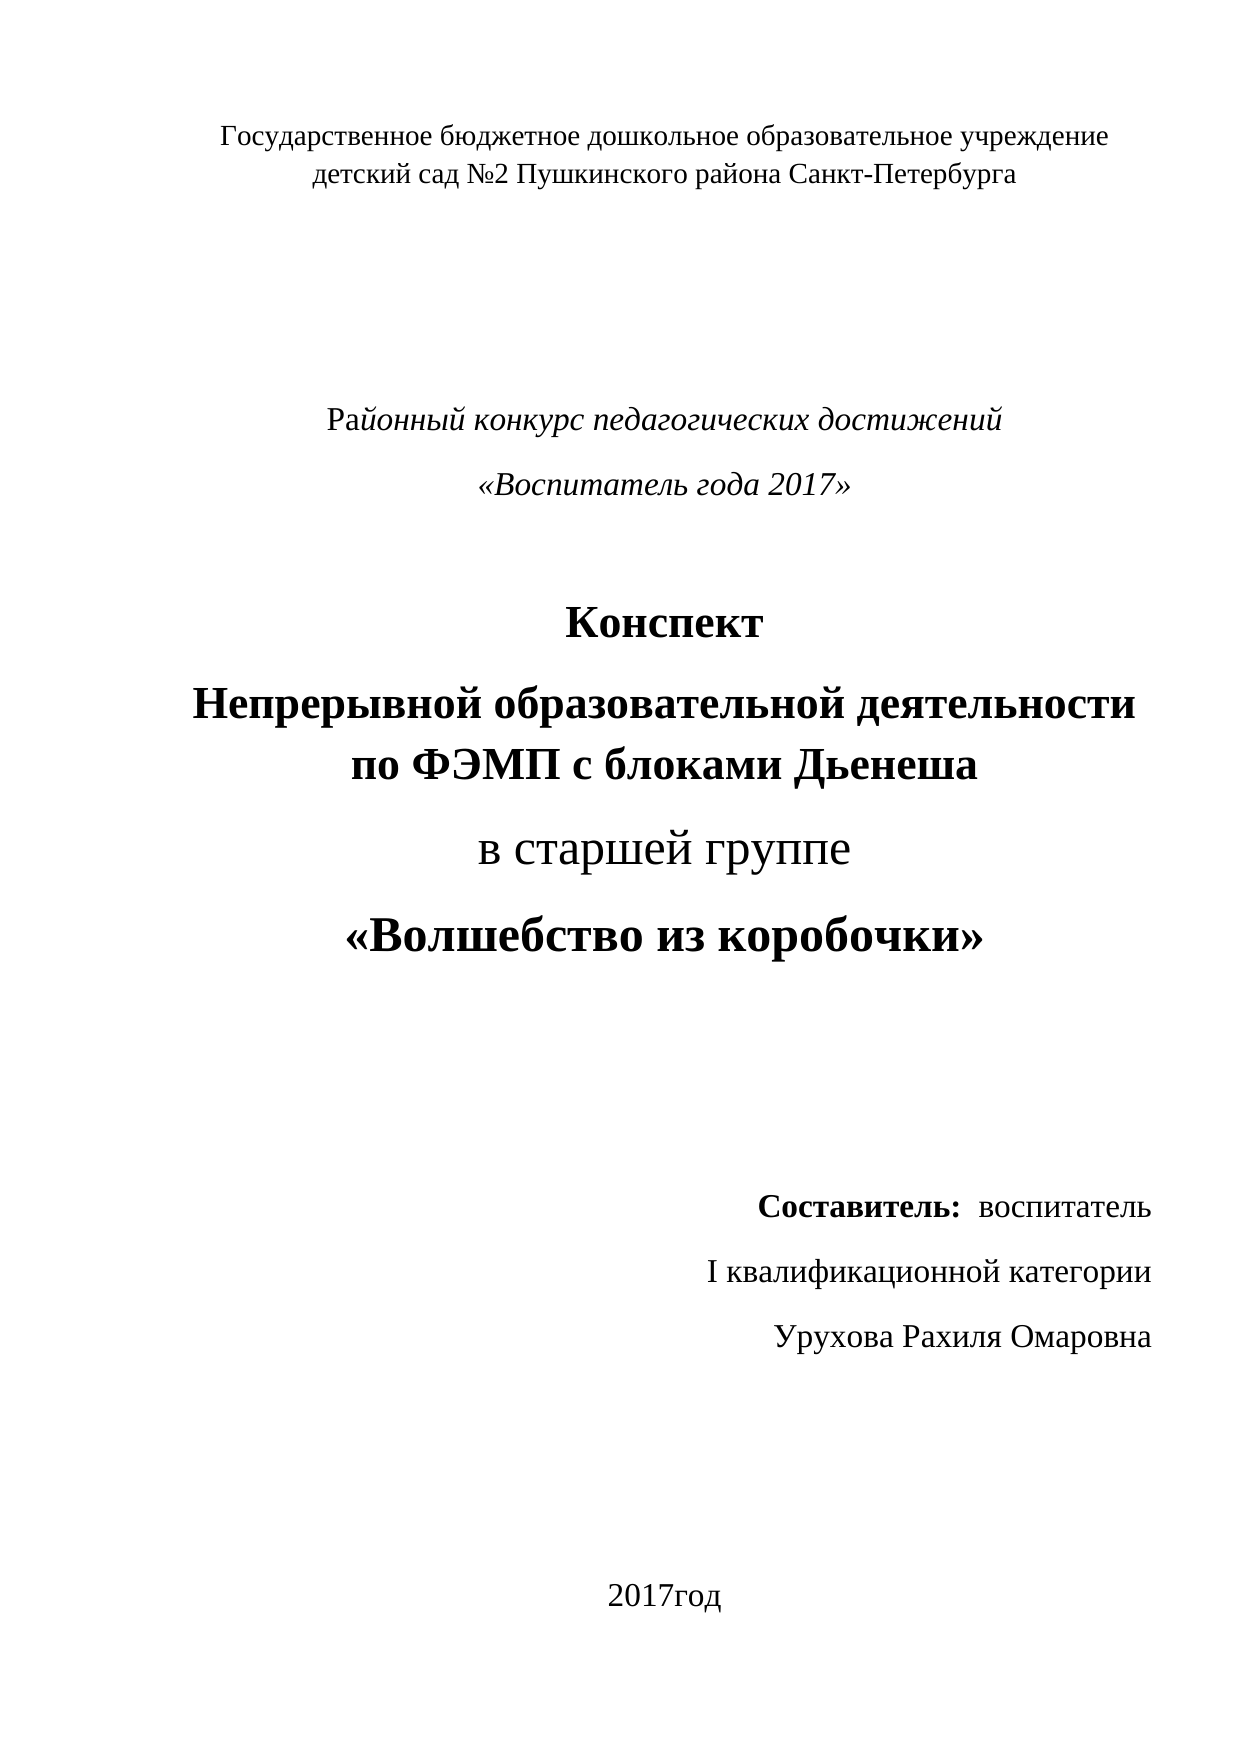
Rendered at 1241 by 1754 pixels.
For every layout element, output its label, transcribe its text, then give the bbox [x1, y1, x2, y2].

text Государственное бюджетное дошкольное образовательное учреждение детский сад №2 Пушкинского района Санкт-Петербурга [177, 118, 1152, 190]
text Составитель: воспитатель [177, 1186, 1152, 1224]
text Районный конкурс педагогических достижений [177, 400, 1152, 438]
text 2017год [177, 1575, 1152, 1614]
text Непрерывной образовательной деятельности по ФЭМП с блоками Дьенеша [177, 676, 1152, 789]
text «Волшебство из коробочки» [177, 904, 1152, 962]
text Конспект [177, 594, 1152, 647]
text I квалификационной категории [177, 1251, 1152, 1289]
text «Воспитатель года 2017» [177, 464, 1152, 503]
text в старшей группе [177, 818, 1152, 875]
text Урухова Рахиля Омаровна [177, 1316, 1152, 1354]
